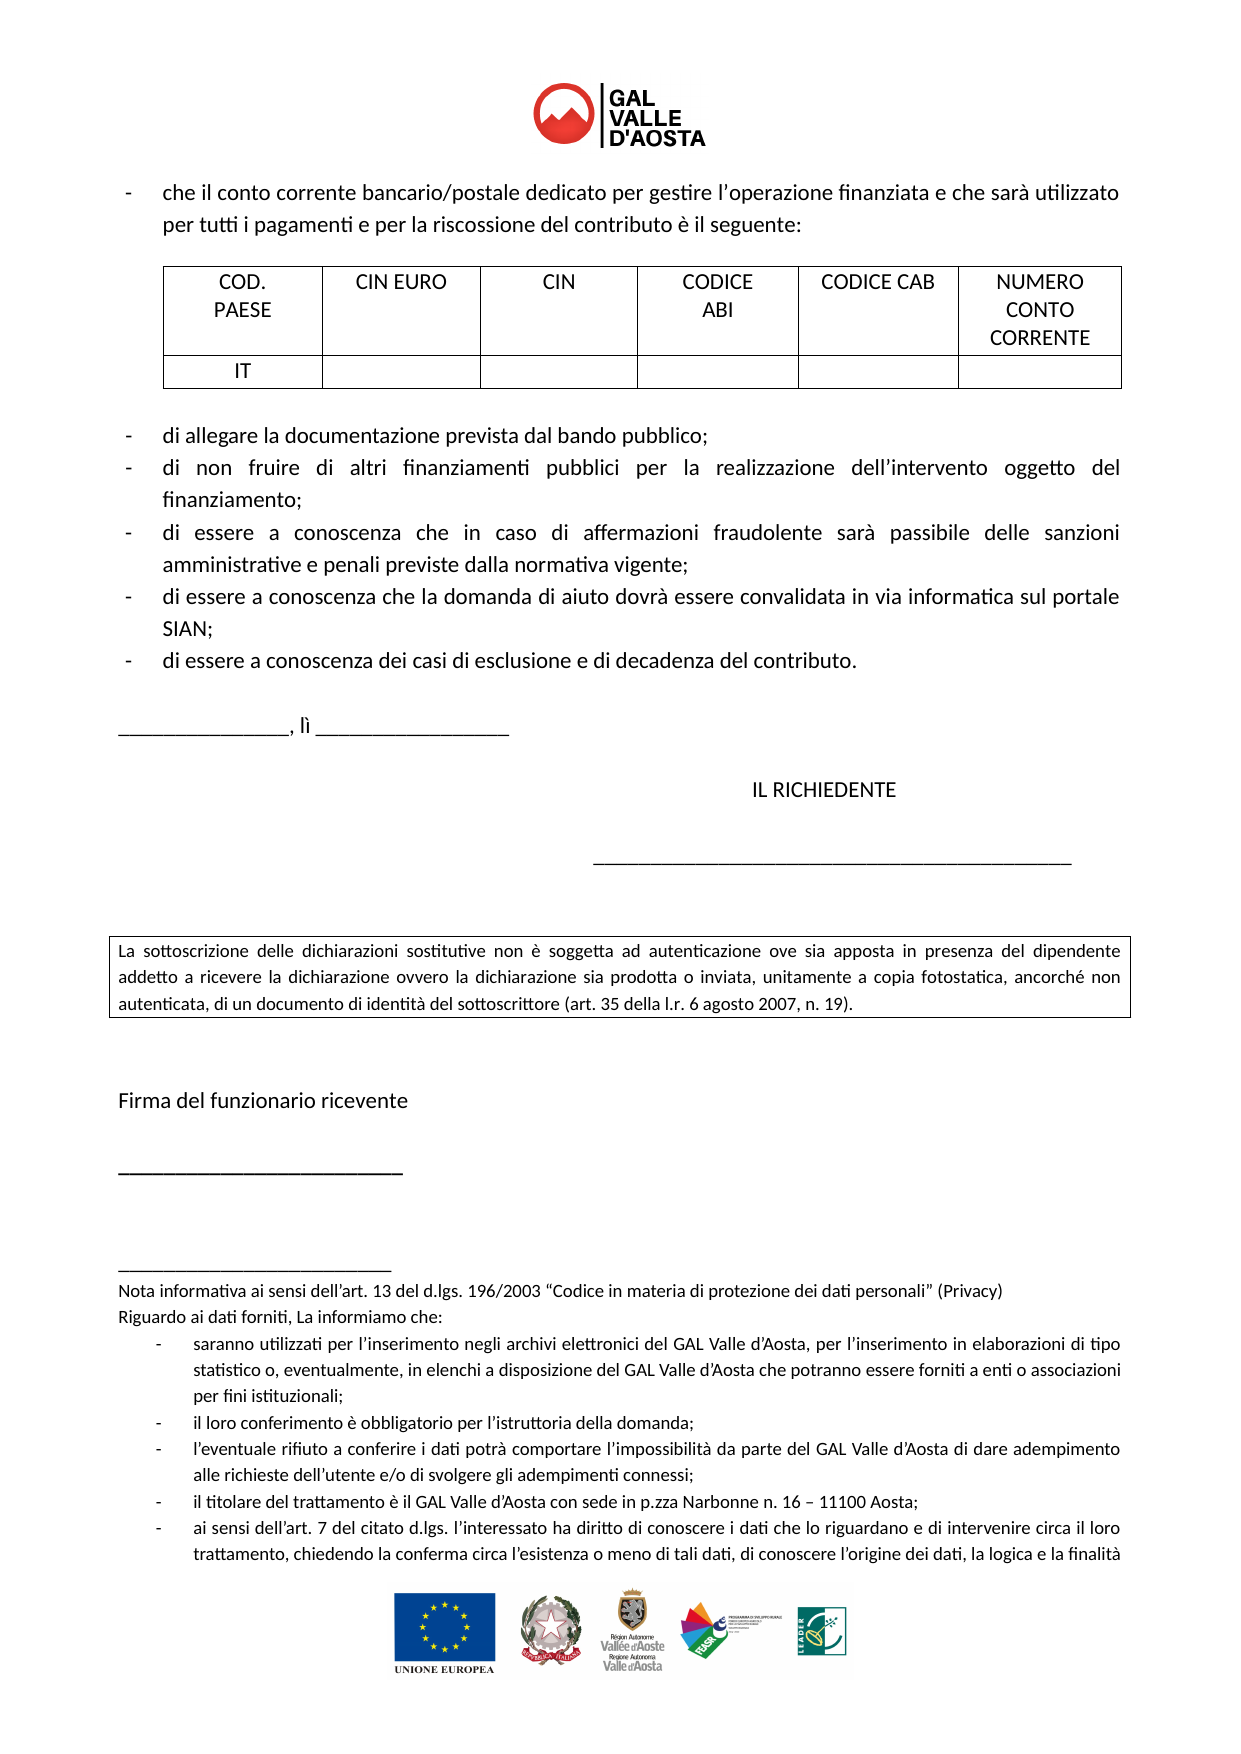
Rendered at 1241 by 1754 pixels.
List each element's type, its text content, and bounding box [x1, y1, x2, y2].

list di essere a conoscenza dei casi di esclusione e di decadenza del contributo. [125, 647, 1122, 674]
list il titolare del trattamento è il GAL Valle d’Aosta con sede in p.zza Narbonne n. 16 – 11100 Aosta; [156, 1490, 1122, 1513]
list saranno utilizzati per l’inserimento negli archivi elettronici del GAL Valle d’Aosta, per l’inserimento in elaborazioni di tipo statistico o, eventualmente, in elenchi a disposizione del GAL Valle d’Aosta che potranno essere forniti a enti o associazioni per fini istituzionali; [156, 1332, 1122, 1407]
table_cell [799, 356, 958, 388]
table_cell [323, 356, 480, 388]
table_cell [959, 356, 1121, 388]
text Riguardo ai dati forniti, La informiamo che: [118, 1305, 1122, 1328]
list che il conto corrente bancario/postale dedicato per gestire l’operazione finanziata e che sarà utilizzato per tutti i pagamenti e per la riscossione del contributo è il seguente: [125, 178, 1122, 239]
list di essere a conoscenza che la domanda di aiuto dovrà essere convalidata in via informatica sul portale SIAN; [125, 582, 1122, 642]
table_header COD. PAESE [164, 267, 322, 355]
table_cell IT [164, 356, 322, 388]
list l’eventuale rifiuto a conferire i dati potrà comportare l’impossibilità da parte del GAL Valle d’Aosta di dare adempimento alle richieste dell’utente e/o di svolgere gli adempimenti connessi; [156, 1437, 1122, 1486]
text ________________________ [118, 1247, 1122, 1275]
list di non fruire di altri finanziamenti pubblici per la realizzazione dell’intervento oggetto del finanziamento; [125, 453, 1122, 514]
table_header CIN [481, 267, 637, 355]
table_header CIN EURO [323, 267, 480, 355]
text La sottoscrizione delle dichiarazioni sostitutive non è soggetta ad autenticazione ove sia apposta in presenza del dipendente addetto a ricevere la dichiarazione ovvero la dichiarazione sia prodotta o inviata, unitamente a copia fotostatica, ancorché non autenticata, di un documento di identità del sottoscrittore (art. 35 della l.r. 6 agosto 2007, n. 19). [110, 937, 1130, 1017]
text IL RICHIEDENTE [706, 775, 1122, 803]
list di essere a conoscenza che in caso di affermazioni fraudolente sarà passibile delle sanzioni amministrative e penali previste dalla normativa vigente; [125, 518, 1122, 578]
table_header CODICE CAB [799, 267, 958, 355]
text _______________, lì _________________ [118, 711, 1122, 739]
table_header NUMERO CONTO CORRENTE [959, 267, 1121, 355]
picture [531, 73, 709, 154]
list il loro conferimento è obbligatorio per l’istruttoria della domanda; [156, 1411, 1122, 1434]
table_header CODICE ABI [638, 267, 798, 355]
text __________________________________________ [593, 840, 1122, 868]
picture [386, 1582, 854, 1680]
text Nota informativa ai sensi dell’art. 13 del d.lgs. 196/2003 “Codice in materia di protezione dei dati personali” (Privacy) [118, 1279, 1122, 1302]
text Firma del funzionario ricevente [118, 1086, 1122, 1114]
table_cell [638, 356, 798, 388]
table_cell [481, 356, 637, 388]
text _________________________ [118, 1150, 1122, 1178]
list di allegare la documentazione prevista dal bando pubblico; [125, 421, 1122, 449]
